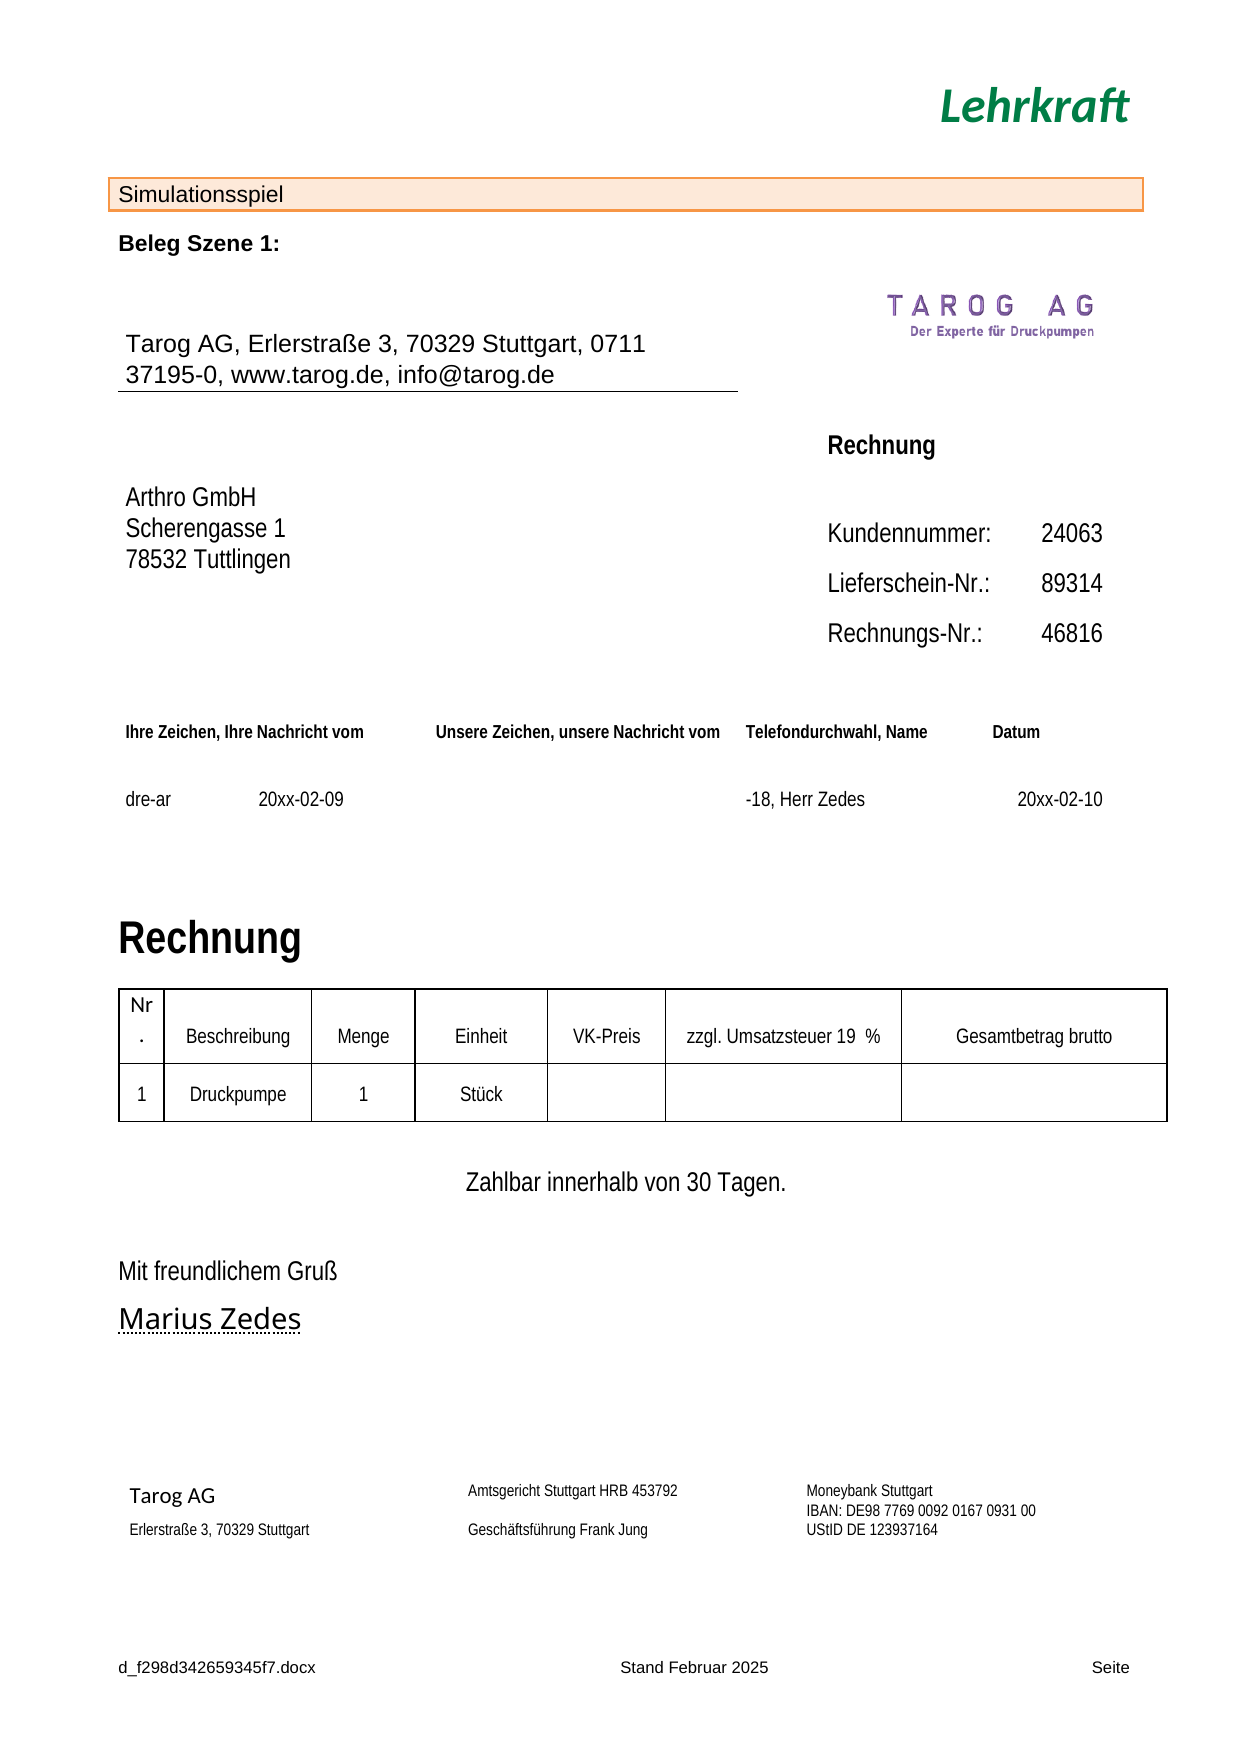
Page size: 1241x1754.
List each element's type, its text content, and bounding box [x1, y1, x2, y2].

text Simulationsspiel [110, 179, 1142, 209]
text Rechnung [118, 911, 1134, 963]
text Beleg Szene 1: [118, 230, 1137, 257]
picture [871, 287, 1105, 353]
text Zahlbar innerhalb von 30 Tagen. [118, 1166, 1134, 1197]
text Mit freundlichem Gruß [118, 1255, 1134, 1286]
text Marius Zedes [118, 1299, 1137, 1338]
